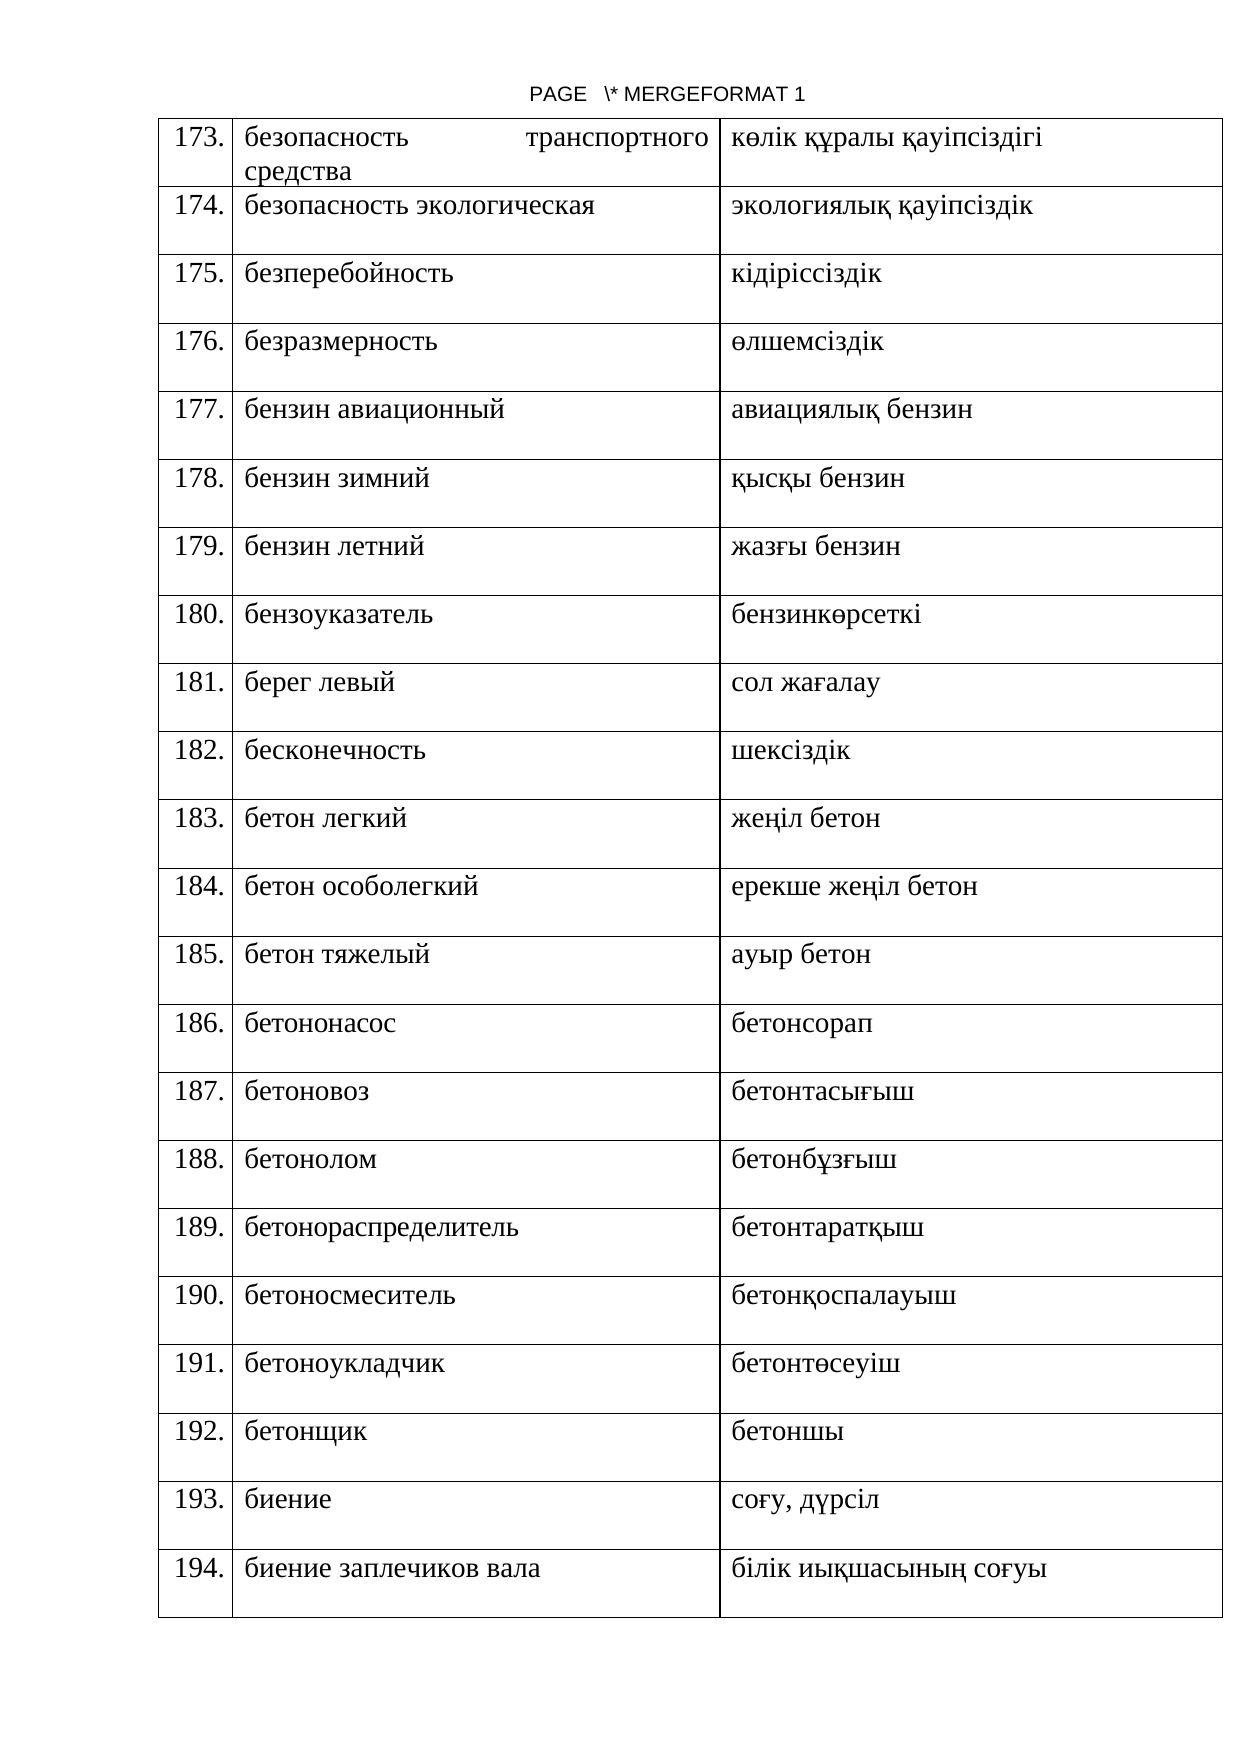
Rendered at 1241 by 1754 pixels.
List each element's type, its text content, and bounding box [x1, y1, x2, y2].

table_cell [159, 1482, 232, 1549]
table_cell бетон легкий [233, 800, 719, 867]
table_cell ауыр бетон [721, 937, 1222, 1004]
table_cell шексіздік [721, 732, 1222, 799]
table_cell [159, 528, 232, 595]
table_cell бетоншы [721, 1414, 1222, 1481]
table_cell [159, 1277, 232, 1344]
table_cell бетонтасығыш [721, 1073, 1222, 1140]
table_cell [159, 1550, 232, 1617]
table_cell [159, 596, 232, 663]
table_cell бензин летний [233, 528, 719, 595]
table_cell безопасность транспортного средства [233, 119, 719, 186]
table_cell бетон особолегкий [233, 869, 719, 936]
table_cell кідіріссіздік [721, 255, 1222, 322]
table_cell бетон тяжелый [233, 937, 719, 1004]
table_cell бетонсорап [721, 1005, 1222, 1072]
table_cell [159, 1005, 232, 1072]
table_cell бетонқоспалауыш [721, 1277, 1222, 1344]
table_cell жеңіл бетон [721, 800, 1222, 867]
table_cell экологиялық қауіпсіздік [721, 187, 1222, 254]
table_cell бетоновоз [233, 1073, 719, 1140]
table_cell [159, 732, 232, 799]
table_cell биение [233, 1482, 719, 1549]
table_cell [159, 392, 232, 459]
table_cell бензин авиационный [233, 392, 719, 459]
table_cell бетонщик [233, 1414, 719, 1481]
table_cell соғу, дүрсіл [721, 1482, 1222, 1549]
table_cell [159, 1414, 232, 1481]
table_cell [159, 937, 232, 1004]
table_cell [159, 324, 232, 391]
table_cell сол жағалау [721, 664, 1222, 731]
table_cell көлік құралы қауіпсіздігі [721, 119, 1222, 186]
table_cell авиациялық бензин [721, 392, 1222, 459]
table_cell жазғы бензин [721, 528, 1222, 595]
table_cell ерекше жеңіл бетон [721, 869, 1222, 936]
table_cell бетонолом [233, 1141, 719, 1208]
table_cell [159, 119, 232, 186]
table_cell бетонтаратқыш [721, 1209, 1222, 1276]
table_cell безразмерность [233, 324, 719, 391]
table_cell [159, 187, 232, 254]
table_cell өлшемсіздік [721, 324, 1222, 391]
table_cell [159, 869, 232, 936]
table_cell бензинкөрсеткі [721, 596, 1222, 663]
table_cell биение заплечиков вала [233, 1550, 719, 1617]
table_cell [159, 255, 232, 322]
table_cell безперебойность [233, 255, 719, 322]
table_cell бесконечность [233, 732, 719, 799]
table_cell [159, 460, 232, 527]
table_cell қысқы бензин [721, 460, 1222, 527]
table_cell білік иықшасының соғуы [721, 1550, 1222, 1617]
table_cell берег левый [233, 664, 719, 731]
table_cell бетоноукладчик [233, 1345, 719, 1412]
table_cell бетоносмеситель [233, 1277, 719, 1344]
table_cell [159, 800, 232, 867]
table_cell бензоуказатель [233, 596, 719, 663]
table_cell бетонораспределитель [233, 1209, 719, 1276]
table_cell бетонбұзғыш [721, 1141, 1222, 1208]
table_cell бетононасос [233, 1005, 719, 1072]
table_cell [159, 1073, 232, 1140]
table_cell бетонтөсеуіш [721, 1345, 1222, 1412]
table_cell [159, 1209, 232, 1276]
table_cell безопасность экологическая [233, 187, 719, 254]
table_cell бензин зимний [233, 460, 719, 527]
table_cell [159, 1345, 232, 1412]
table_cell [159, 1141, 232, 1208]
table_cell [159, 664, 232, 731]
